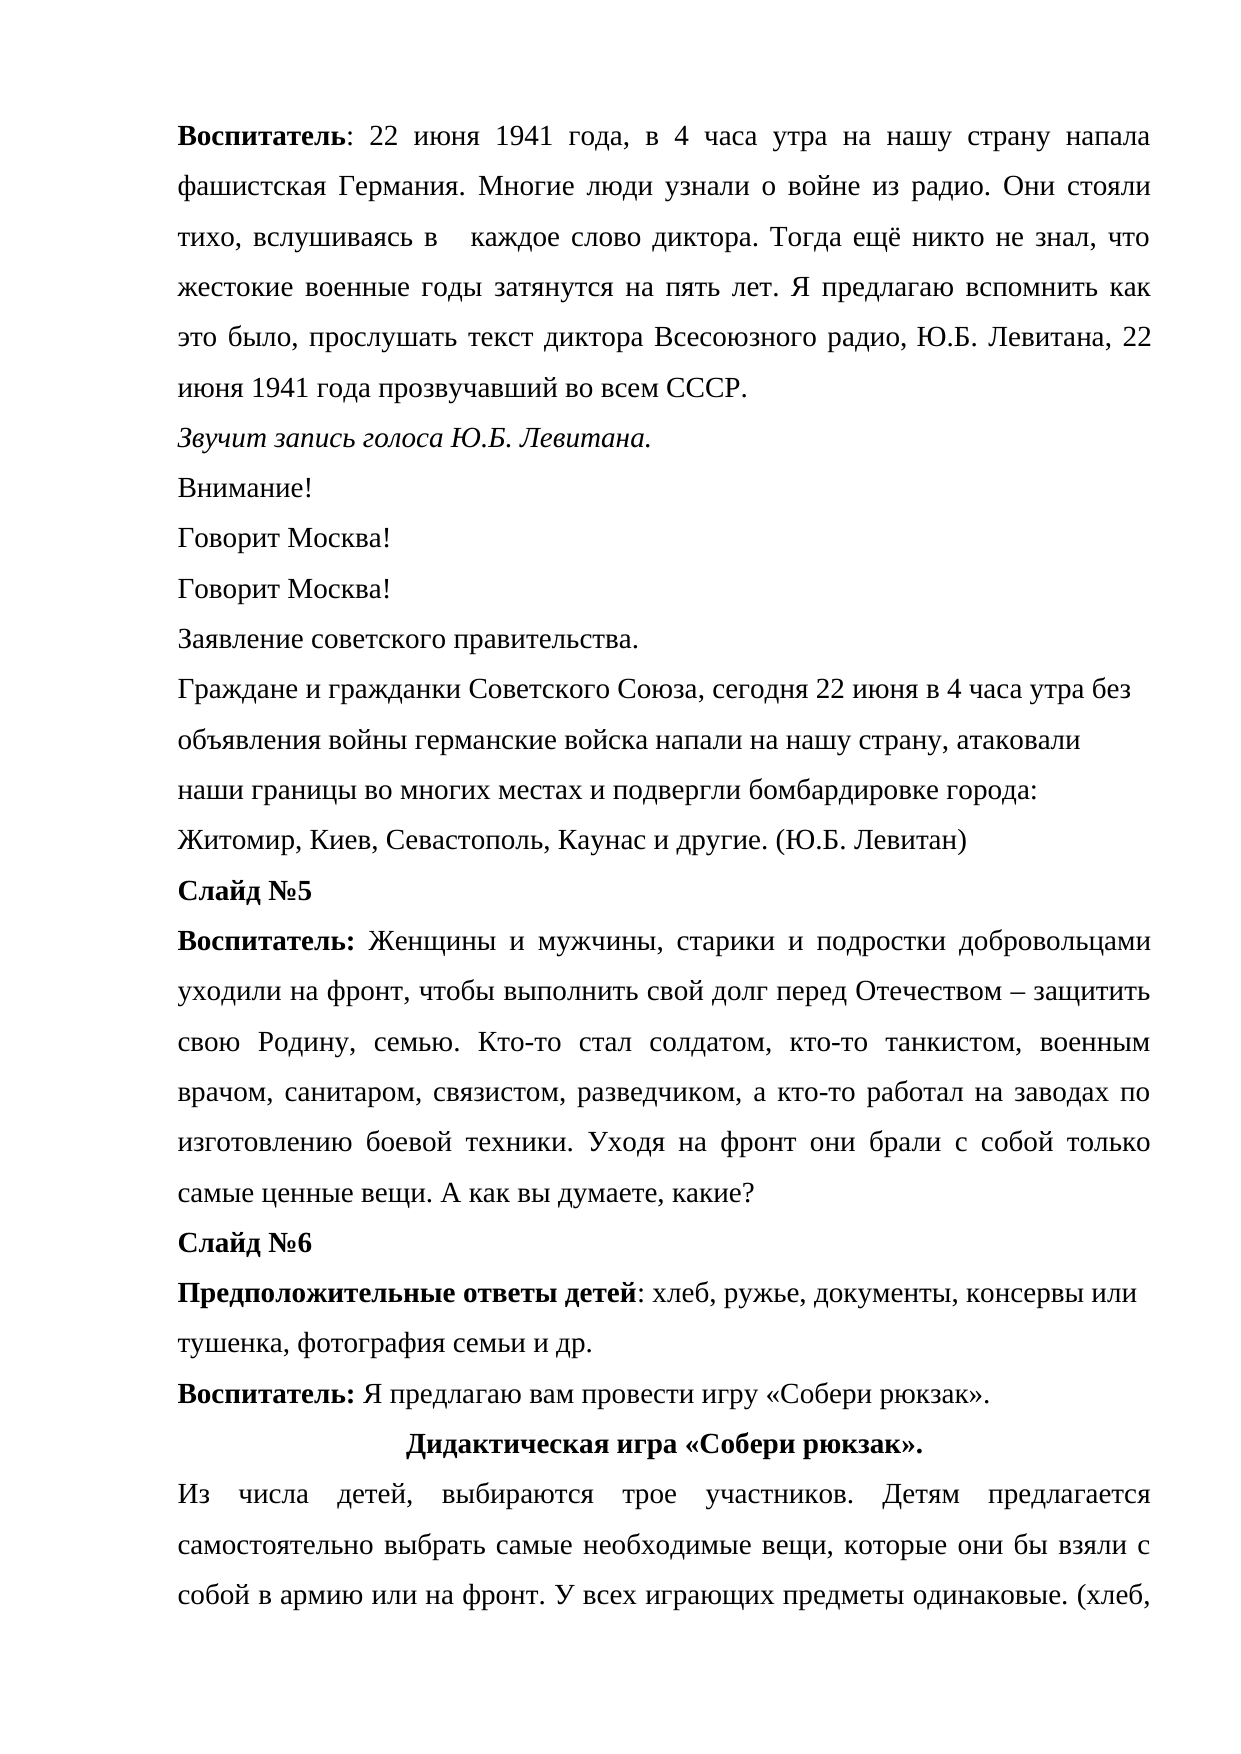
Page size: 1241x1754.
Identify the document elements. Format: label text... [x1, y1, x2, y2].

text Воспитатель: Я предлагаю вам провести игру «Собери рюкзак». [177, 1376, 1152, 1409]
text Предположительные ответы детей: хлеб, ружье, документы, консервы или тушенка, фотография семьи и др. [177, 1275, 1152, 1359]
text Слайд №6 [177, 1225, 1152, 1258]
text Воспитатель: 22 июня 1941 года, в 4 часа утра на нашу страну напала фашистская Германия. Многие люди узнали о войне из радио. Они стояли тихо, вслушиваясь в каждое слово диктора. Тогда ещё никто не знал, что жестокие военные годы затянутся на пять лет. Я предлагаю вспомнить как это было, прослушать текст диктора Всесоюзного радио, Ю.Б. Левитана, 22 июня 1941 года прозвучавший во всем СССР. [177, 118, 1152, 403]
text Звучит запись голоса Ю.Б. Левитана. Внимание! Говорит Москва! Говорит Москва! Заявление советского правительства. Граждане и гражданки Советского Союза, сегодня 22 июня в 4 часа утра без объявления войны германские войска напали на нашу страну, атаковали наши границы во многих местах и подвергли бомбардировке города: Житомир, Киев, Севастополь, Каунас и другие. (Ю.Б. Левитан) [177, 420, 1152, 856]
text Дидактическая игра «Собери рюкзак». [177, 1426, 1152, 1460]
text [177, 1477, 1152, 1611]
text Слайд №5 [177, 873, 1152, 906]
text Воспитатель: Женщины и мужчины, старики и подростки добровольцами уходили на фронт, чтобы выполнить свой долг перед Отечеством – защитить свою Родину, семью. Кто-то стал солдатом, кто-то танкистом, военным врачом, санитаром, связистом, разведчиком, а кто-то работал на заводах по изготовлению боевой техники. Уходя на фронт они брали с собой только самые ценные вещи. А как вы думаете, какие? [177, 923, 1152, 1208]
